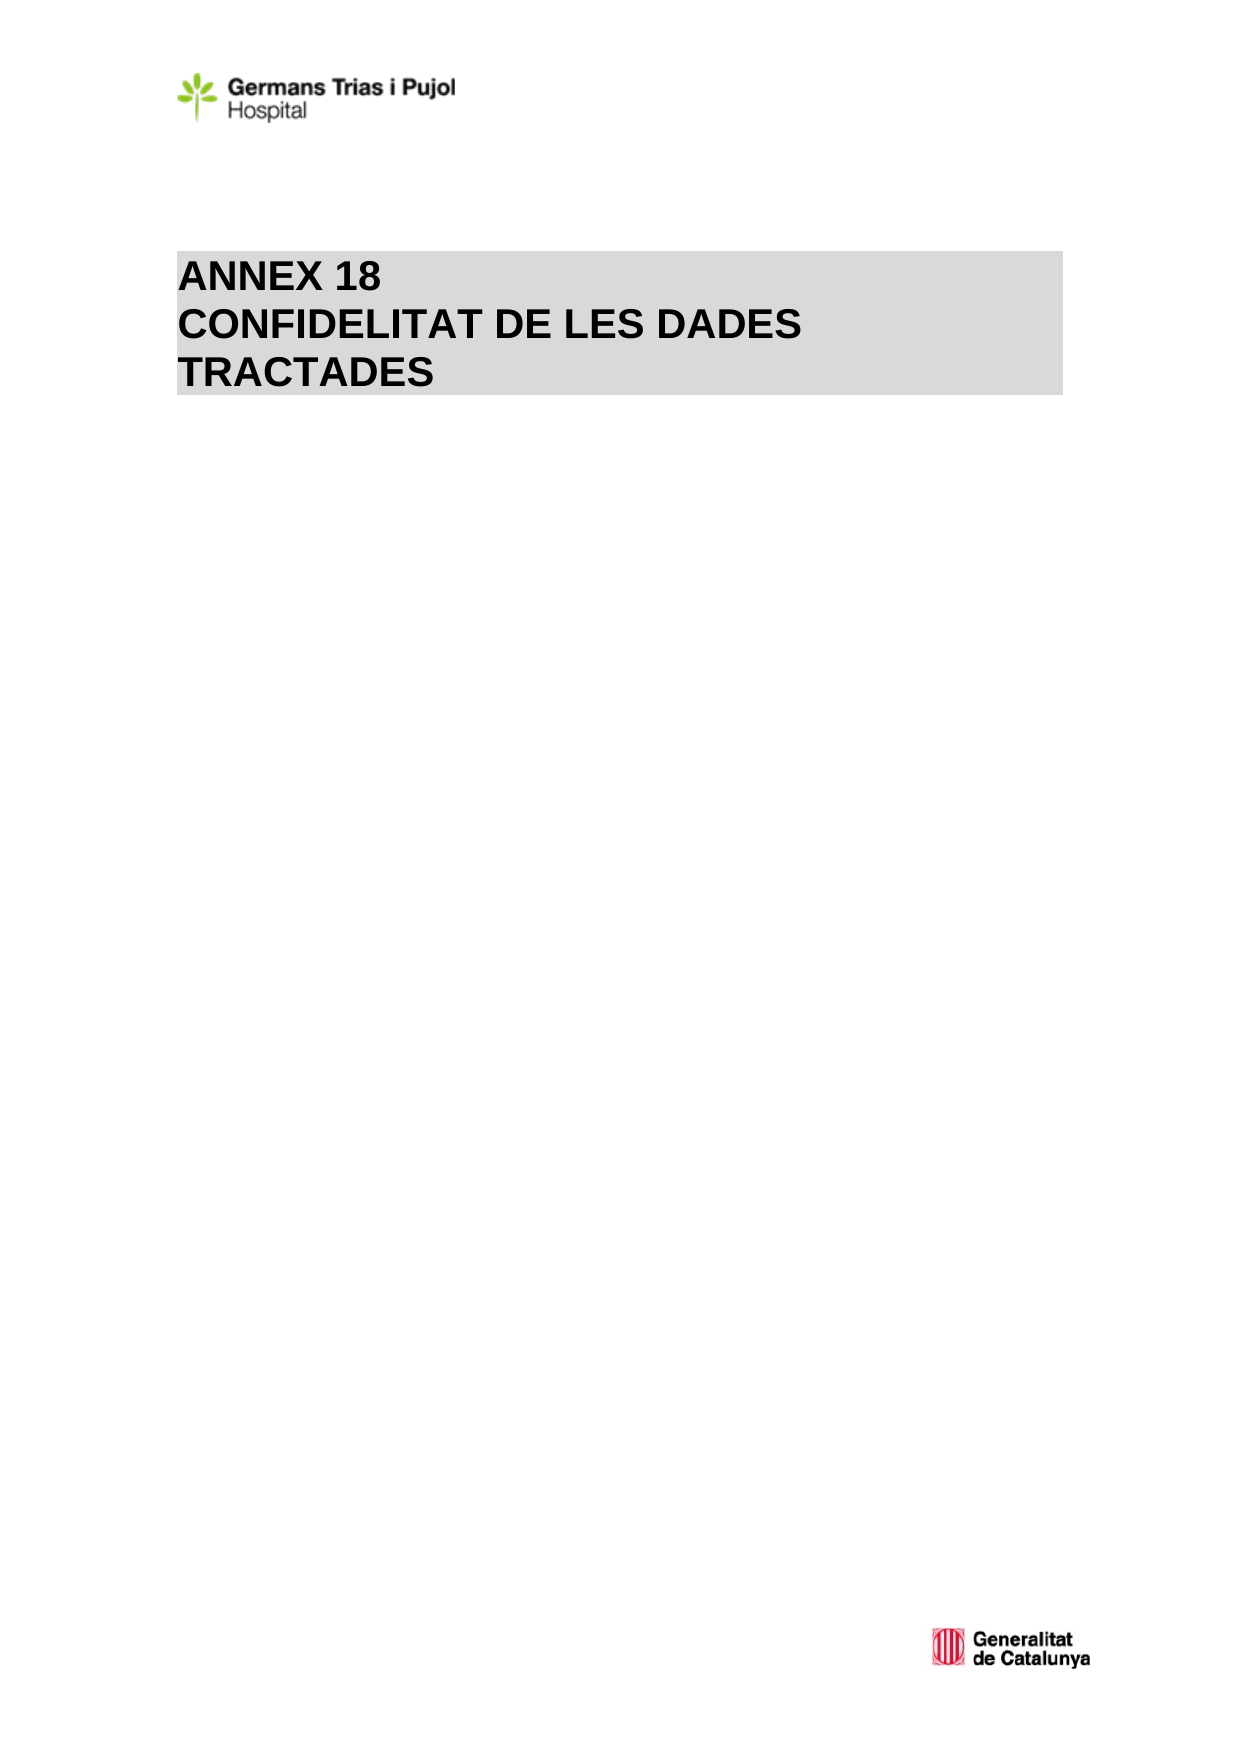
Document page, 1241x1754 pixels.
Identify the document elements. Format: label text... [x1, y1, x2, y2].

text CONFIDELITAT DE LES DADES TRACTADES [177, 299, 1063, 395]
picture [893, 1621, 1129, 1674]
text ANNEX 18 [177, 251, 1063, 299]
picture [177, 73, 455, 123]
